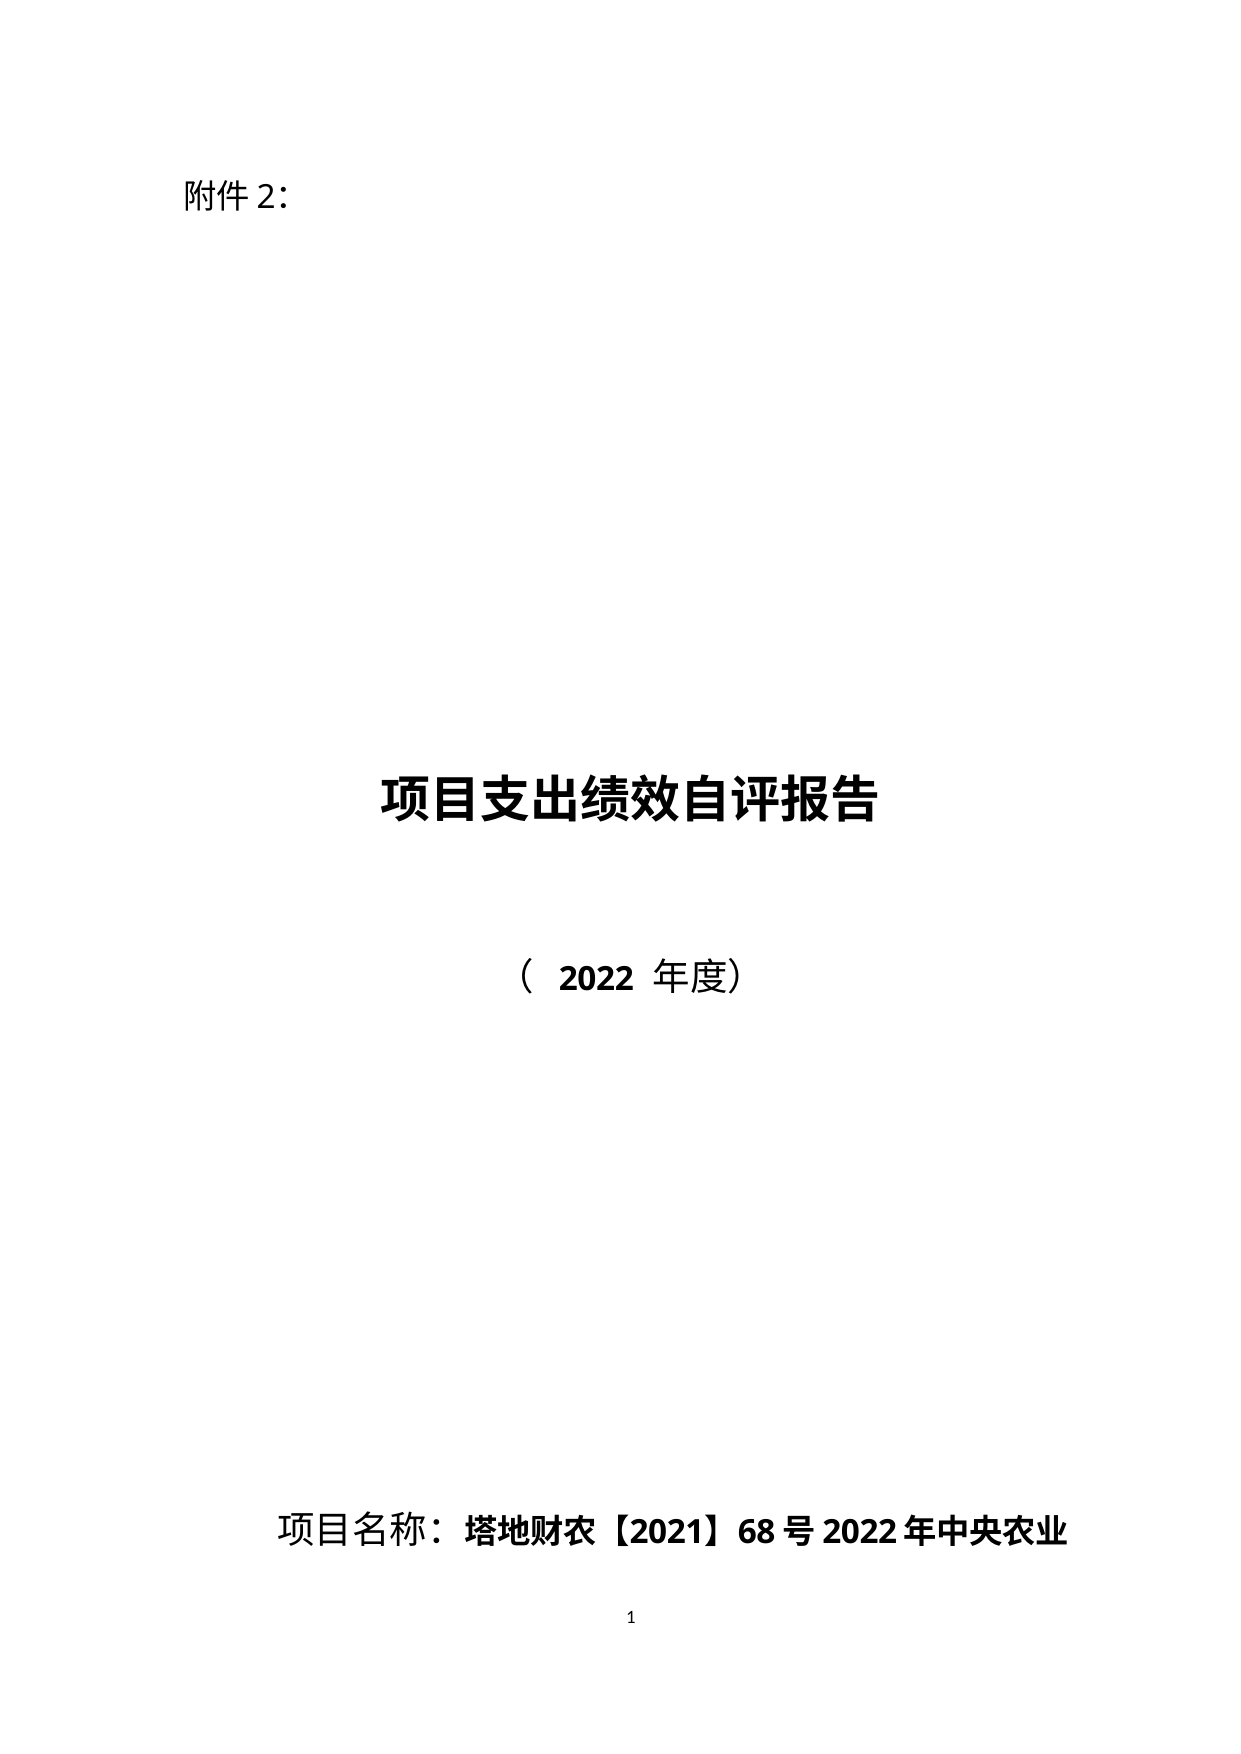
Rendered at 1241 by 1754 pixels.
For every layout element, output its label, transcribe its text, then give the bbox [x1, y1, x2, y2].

text 附件2： [183, 162, 1078, 227]
text （ 2022 年度） [183, 942, 1078, 1007]
text 项目支出绩效自评报告 [183, 747, 1078, 844]
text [183, 1494, 1078, 1559]
